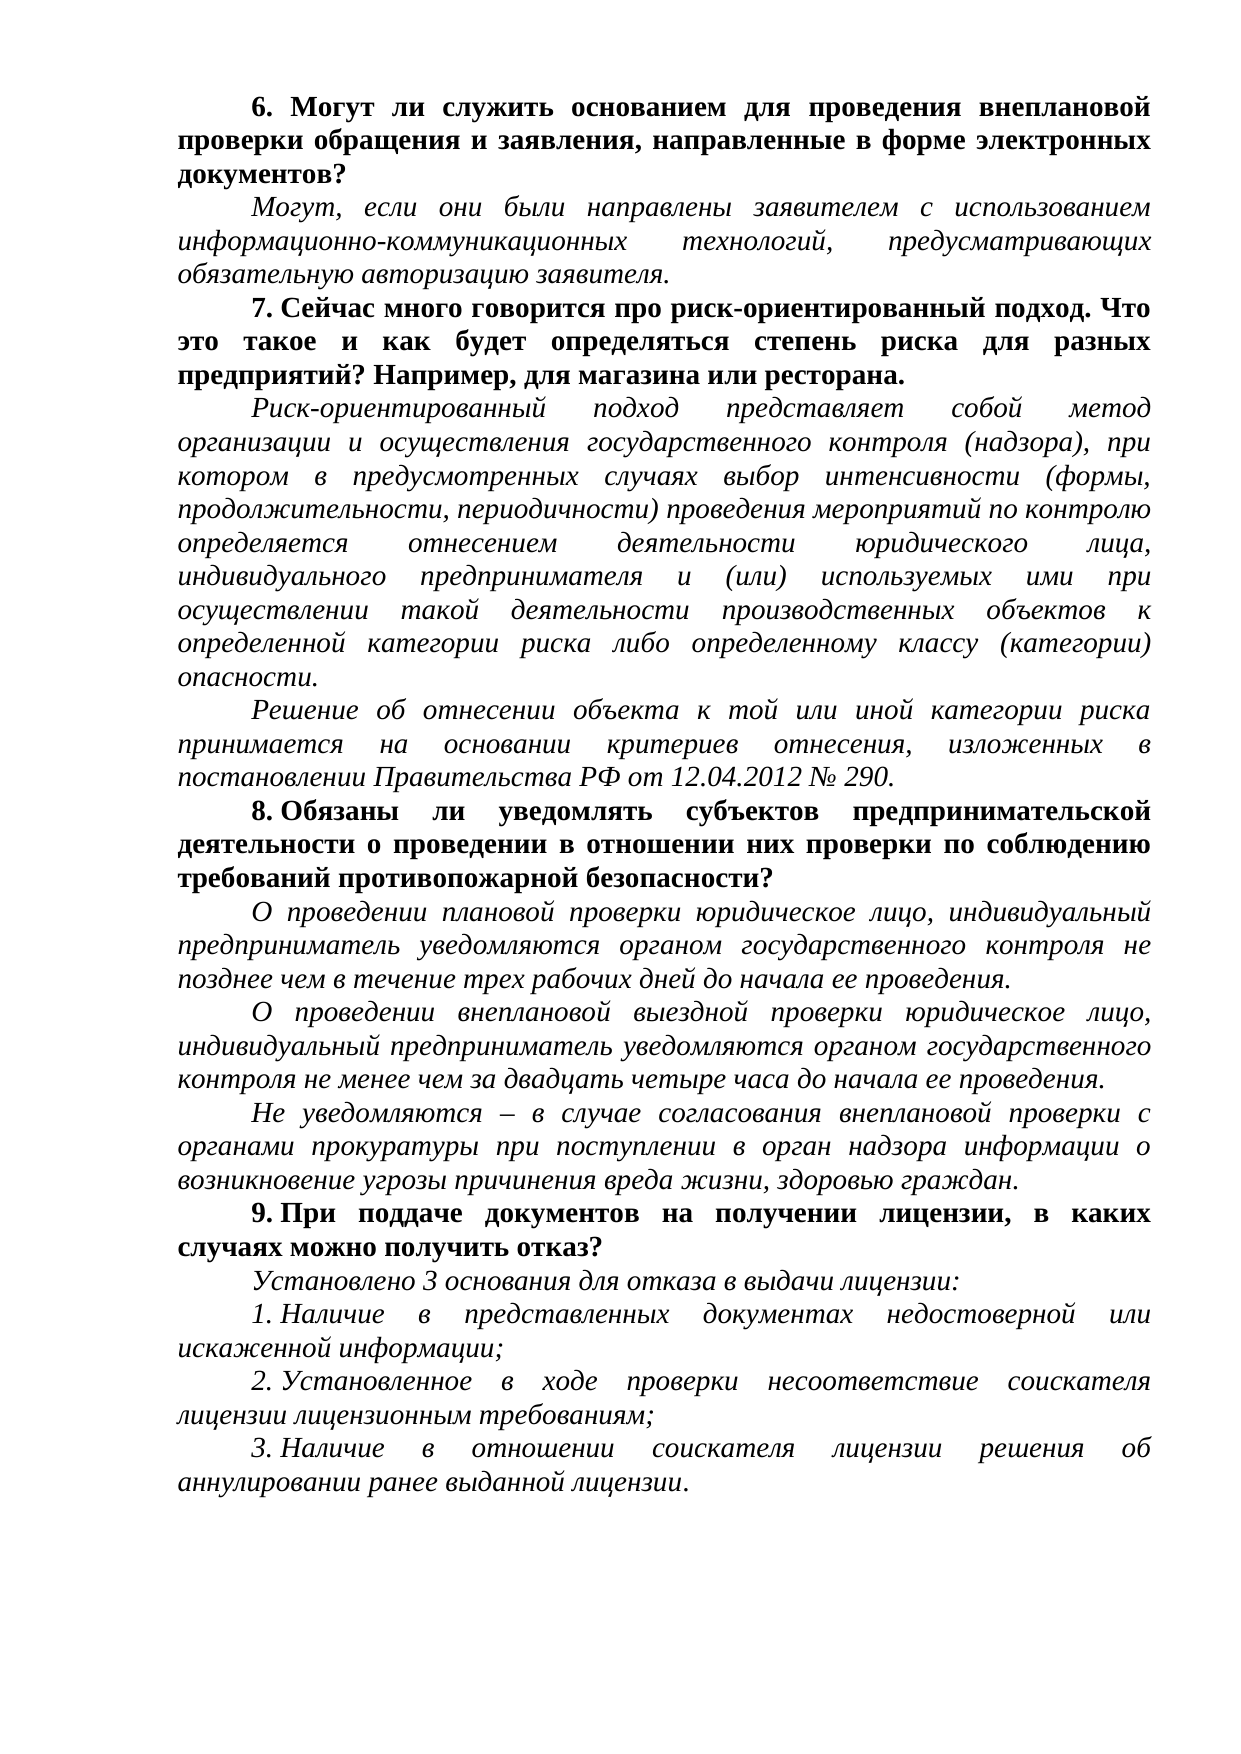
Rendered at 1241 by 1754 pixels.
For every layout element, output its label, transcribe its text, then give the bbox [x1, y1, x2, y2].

text 9. При поддаче документов на получении лицензии, в каких случаях можно получить отказ? [177, 1196, 1152, 1263]
text 3. Наличие в отношении соискателя лицензии решения об аннулировании ранее выданной лицензии. [177, 1430, 1152, 1497]
text 1. Наличие в представленных документах недостоверной или искаженной информации; [177, 1296, 1152, 1363]
text Решение об отнесении объекта к той или иной категории риска принимается на основании критериев отнесения, изложенных в постановлении Правительства РФ от 12.04.2012 № 290. [177, 692, 1152, 793]
text 6. Могут ли служить основанием для проведения внеплановой проверки обращения и заявления, направленные в форме электронных документов? [177, 89, 1152, 189]
text Не уведомляются – в случае согласования внеплановой проверки с органами прокуратуры при поступлении в орган надзора информации о возникновение угрозы причинения вреда жизни, здоровью граждан. [177, 1095, 1152, 1196]
list Риск-ориентированный подход представляет собой метод организации и осуществления государственного контроля (надзора), при котором в предусмотренных случаях выбор интенсивности (формы, продолжительности, периодичности) проведения мероприятий по контролю определяется отнесением деятельности юридического лица, индивидуального предпринимателя и (или) используемых ими при осуществлении такой деятельности производственных объектов к определенной категории риска либо определенному классу (категории) опасности. [177, 391, 1152, 692]
text Могут, если они были направлены заявителем с использованием информационно-коммуникационных технологий, предусматривающих обязательную авторизацию заявителя. [177, 189, 1152, 290]
text 7. Сейчас много говорится про риск-ориентированный подход. Что это такое и как будет определяться степень риска для разных предприятий? Например, для магазина или ресторана. [177, 290, 1152, 391]
text О проведении внеплановой выездной проверки юридическое лицо, индивидуальный предприниматель уведомляются органом государственного контроля не менее чем за двадцать четыре часа до начала ее проведения. [177, 994, 1152, 1095]
text Установлено 3 основания для отказа в выдачи лицензии: [177, 1263, 1152, 1296]
text О проведении плановой проверки юридическое лицо, индивидуальный предприниматель уведомляются органом государственного контроля не позднее чем в течение трех рабочих дней до начала ее проведения. [177, 894, 1152, 994]
text 2. Установленное в ходе проверки несоответствие соискателя лицензии лицензионным требованиям; [177, 1363, 1152, 1430]
text 8. Обязаны ли уведомлять субъектов предпринимательской деятельности о проведении в отношении них проверки по соблюдению требований противопожарной безопасности? [177, 793, 1152, 894]
